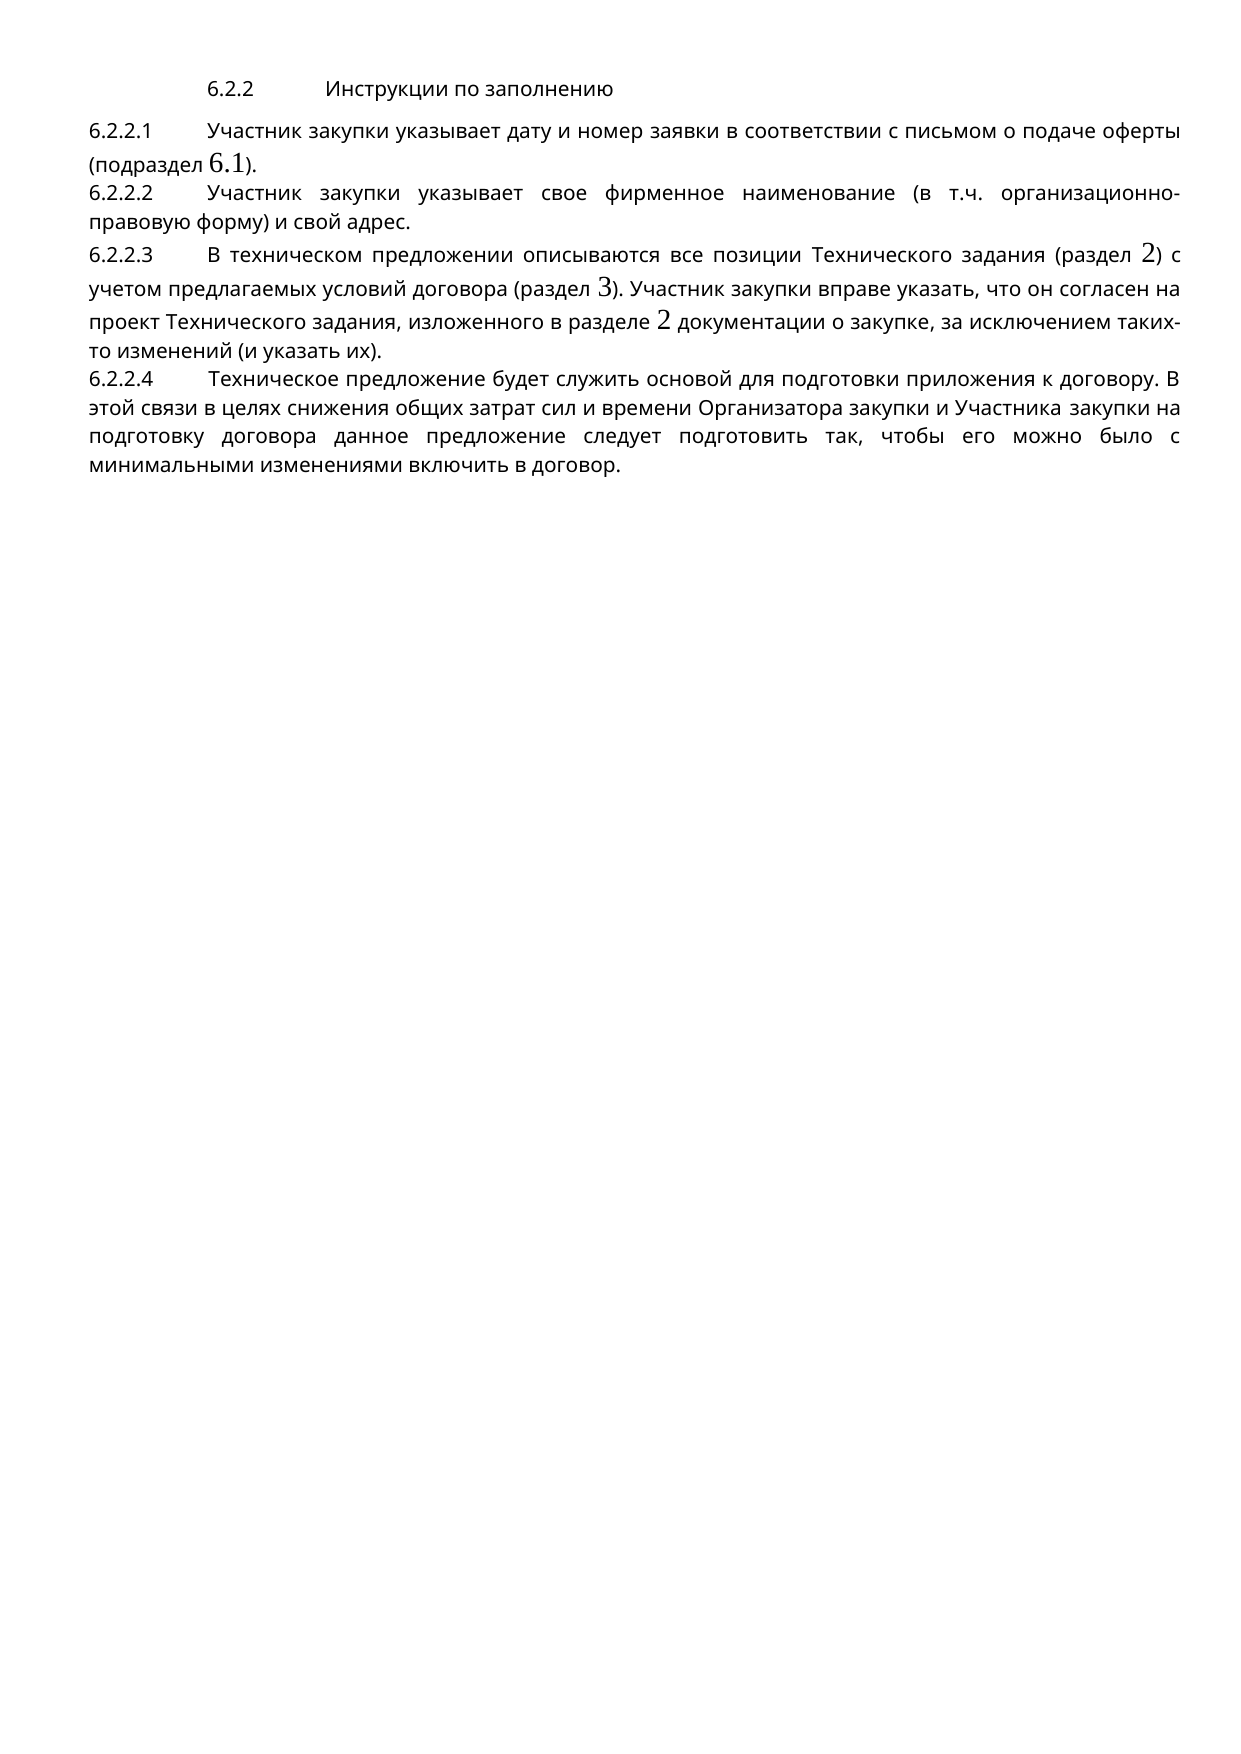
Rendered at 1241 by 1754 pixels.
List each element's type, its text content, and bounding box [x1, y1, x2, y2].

list В техническом предложении описываются все позиции Технического задания (раздел 2) с учетом предлагаемых условий договора (раздел 3). Участник закупки вправе указать, что он согласен на проект Технического задания, изложенного в разделе 2 документации о закупке, за исключением таких-то изменений (и указать их). [89, 235, 1181, 364]
list Участник закупки указывает свое фирменное наименование (в т.ч. организационно-правовую форму) и свой адрес. [89, 178, 1181, 235]
list Инструкции по заполнению [207, 74, 1181, 102]
list Участник закупки указывает дату и номер заявки в соответствии с письмом о подаче оферты (подраздел 6.1). [89, 116, 1181, 178]
list Техническое предложение будет служить основой для подготовки приложения к договору. В этой связи в целях снижения общих затрат сил и времени Организатора закупки и Участника закупки на подготовку договора данное предложение следует подготовить так, чтобы его можно было с минимальными изменениями включить в договор. [89, 364, 1181, 478]
